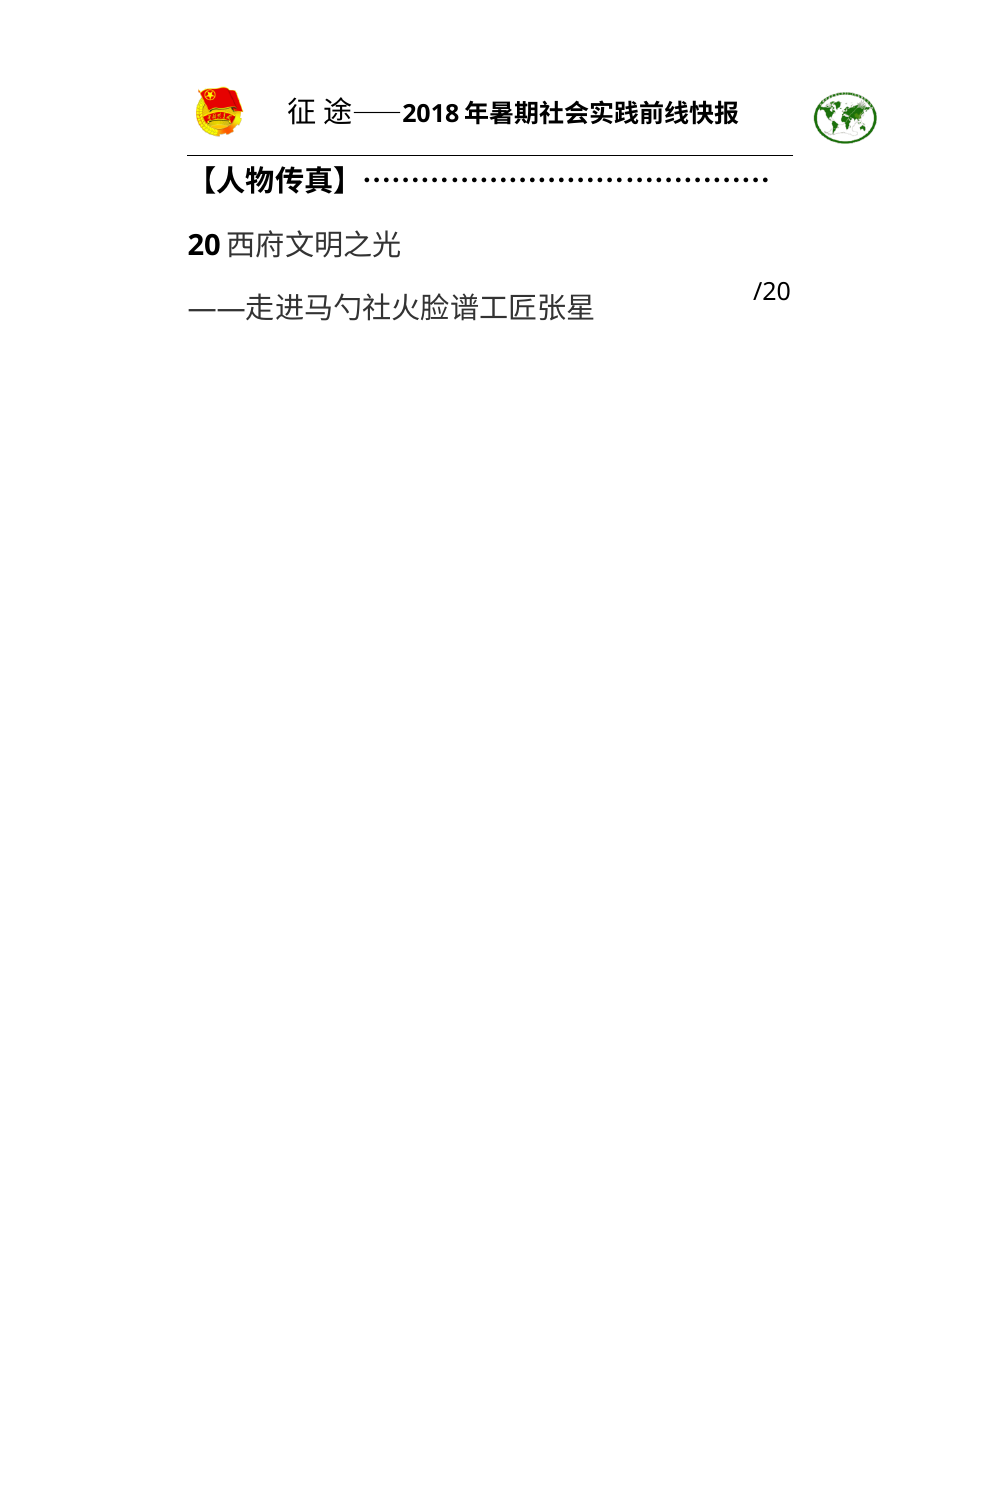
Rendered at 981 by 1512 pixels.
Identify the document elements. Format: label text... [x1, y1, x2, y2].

text 【人物传真】……………………………………20西府文明之光 [187, 158, 793, 264]
picture [800, 73, 883, 159]
text ——走进马勺社火脸谱工匠张星 [187, 285, 793, 327]
picture [194, 86, 244, 137]
